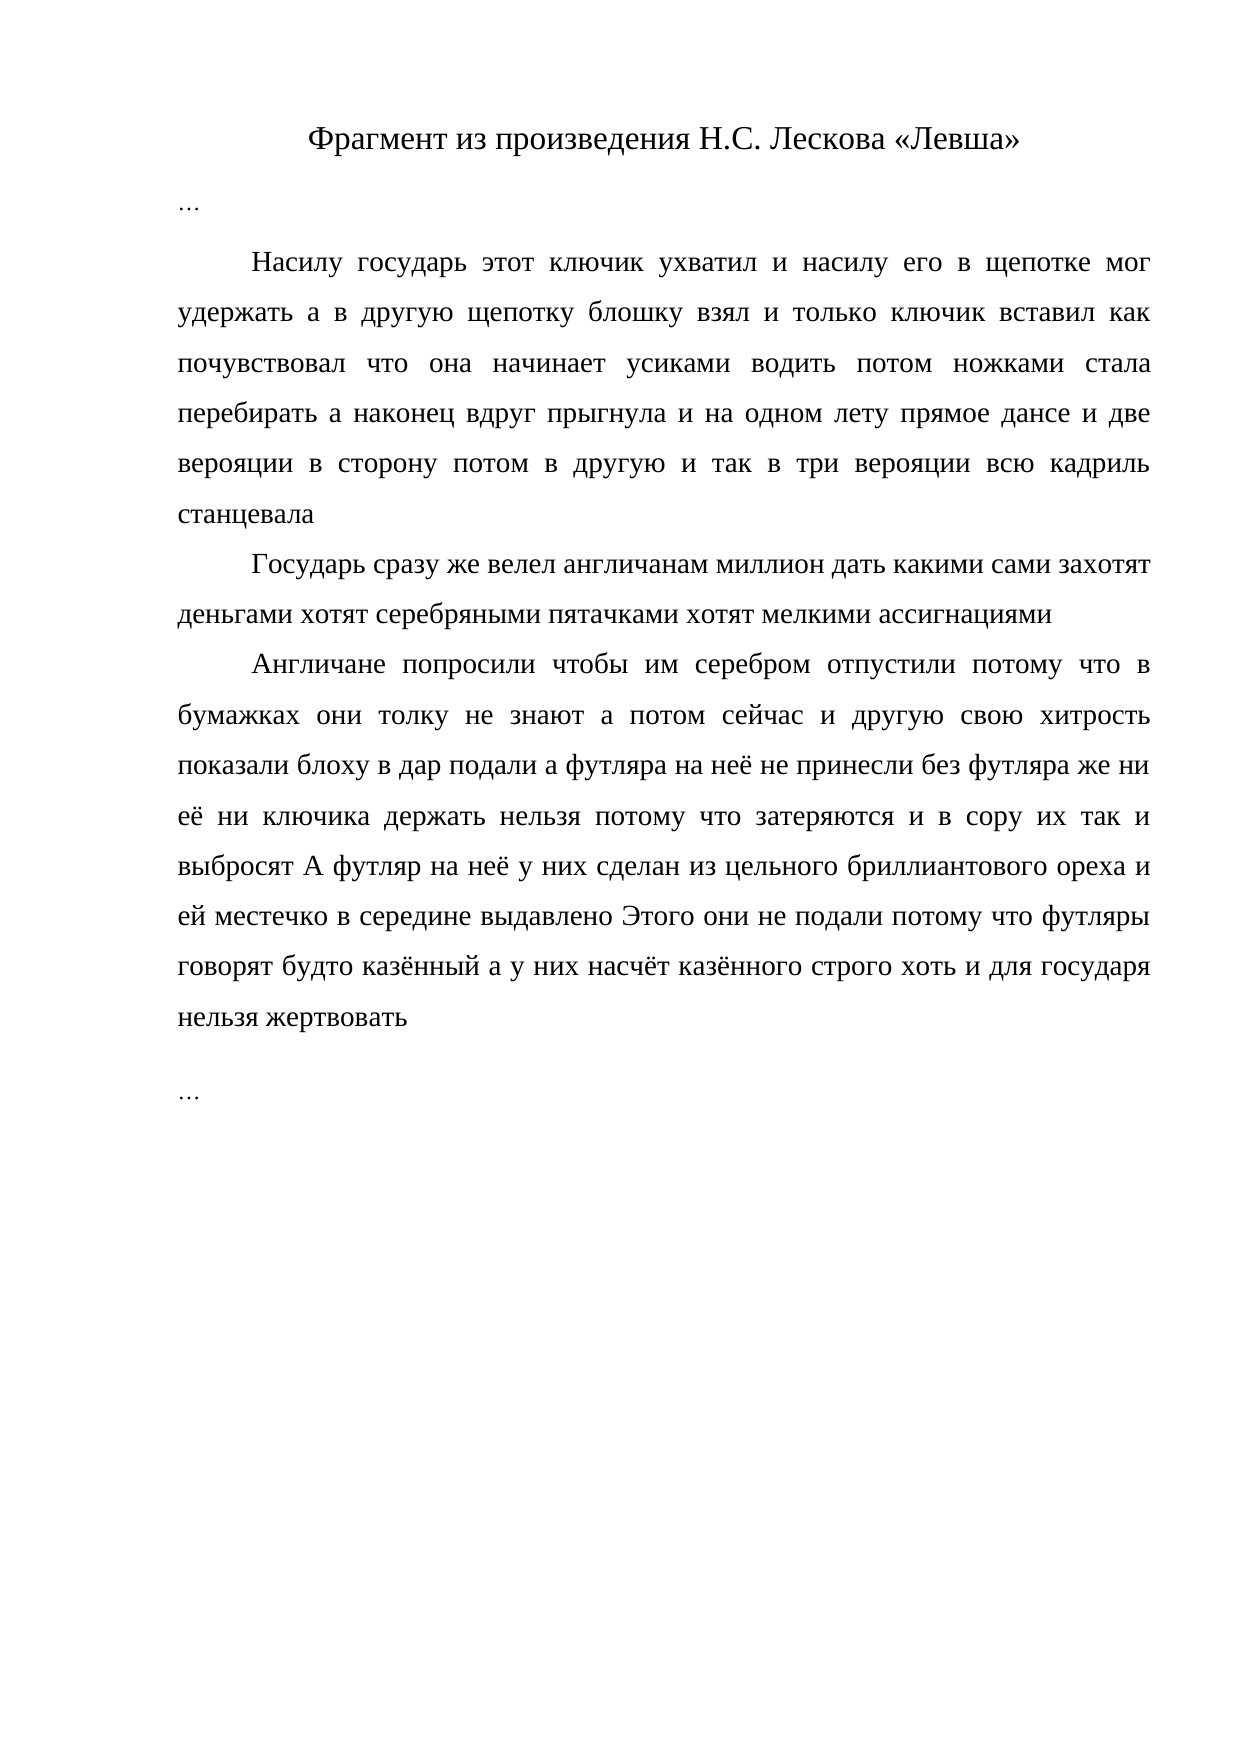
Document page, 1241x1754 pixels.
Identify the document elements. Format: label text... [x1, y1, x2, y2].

text Англичане попросили чтобы им серебром отпустили потому что в бумажках они толку не знают а потом сейчас и другую свою хитрость показали блоху в дар подали а футляра на неё не принесли без футляра же ни её ни ключика держать нельзя потому что затеряются и в сору их так и выбросят А футляр на неё у них сделан из цельного бриллиантового ореха и ей местечко в середине выдавлено Этого они не подали потому что футляры говорят будто казённый а у них насчёт казённого строго хоть и для государя нельзя жертвовать [177, 647, 1152, 1032]
text Фрагмент из произведения Н.С. Лескова «Левша» [177, 118, 1152, 156]
text Государь сразу же велел англичанам миллион дать какими сами захотят деньгами хотят серебряными пятачками хотят мелкими ассигнациями [177, 546, 1152, 630]
text Насилу государь этот ключик ухватил и насилу его в щепотке мог удержать а в другую щепотку блошку взял и только ключик вставил как почувствовал что она начинает усиками водить потом ножками стала перебирать а наконец вдруг прыгнула и на одном лету прямое дансе и две верояции в сторону потом в другую и так в три верояции всю кадриль станцевала [177, 244, 1152, 529]
text … [177, 1078, 1152, 1105]
text … [177, 189, 1152, 215]
